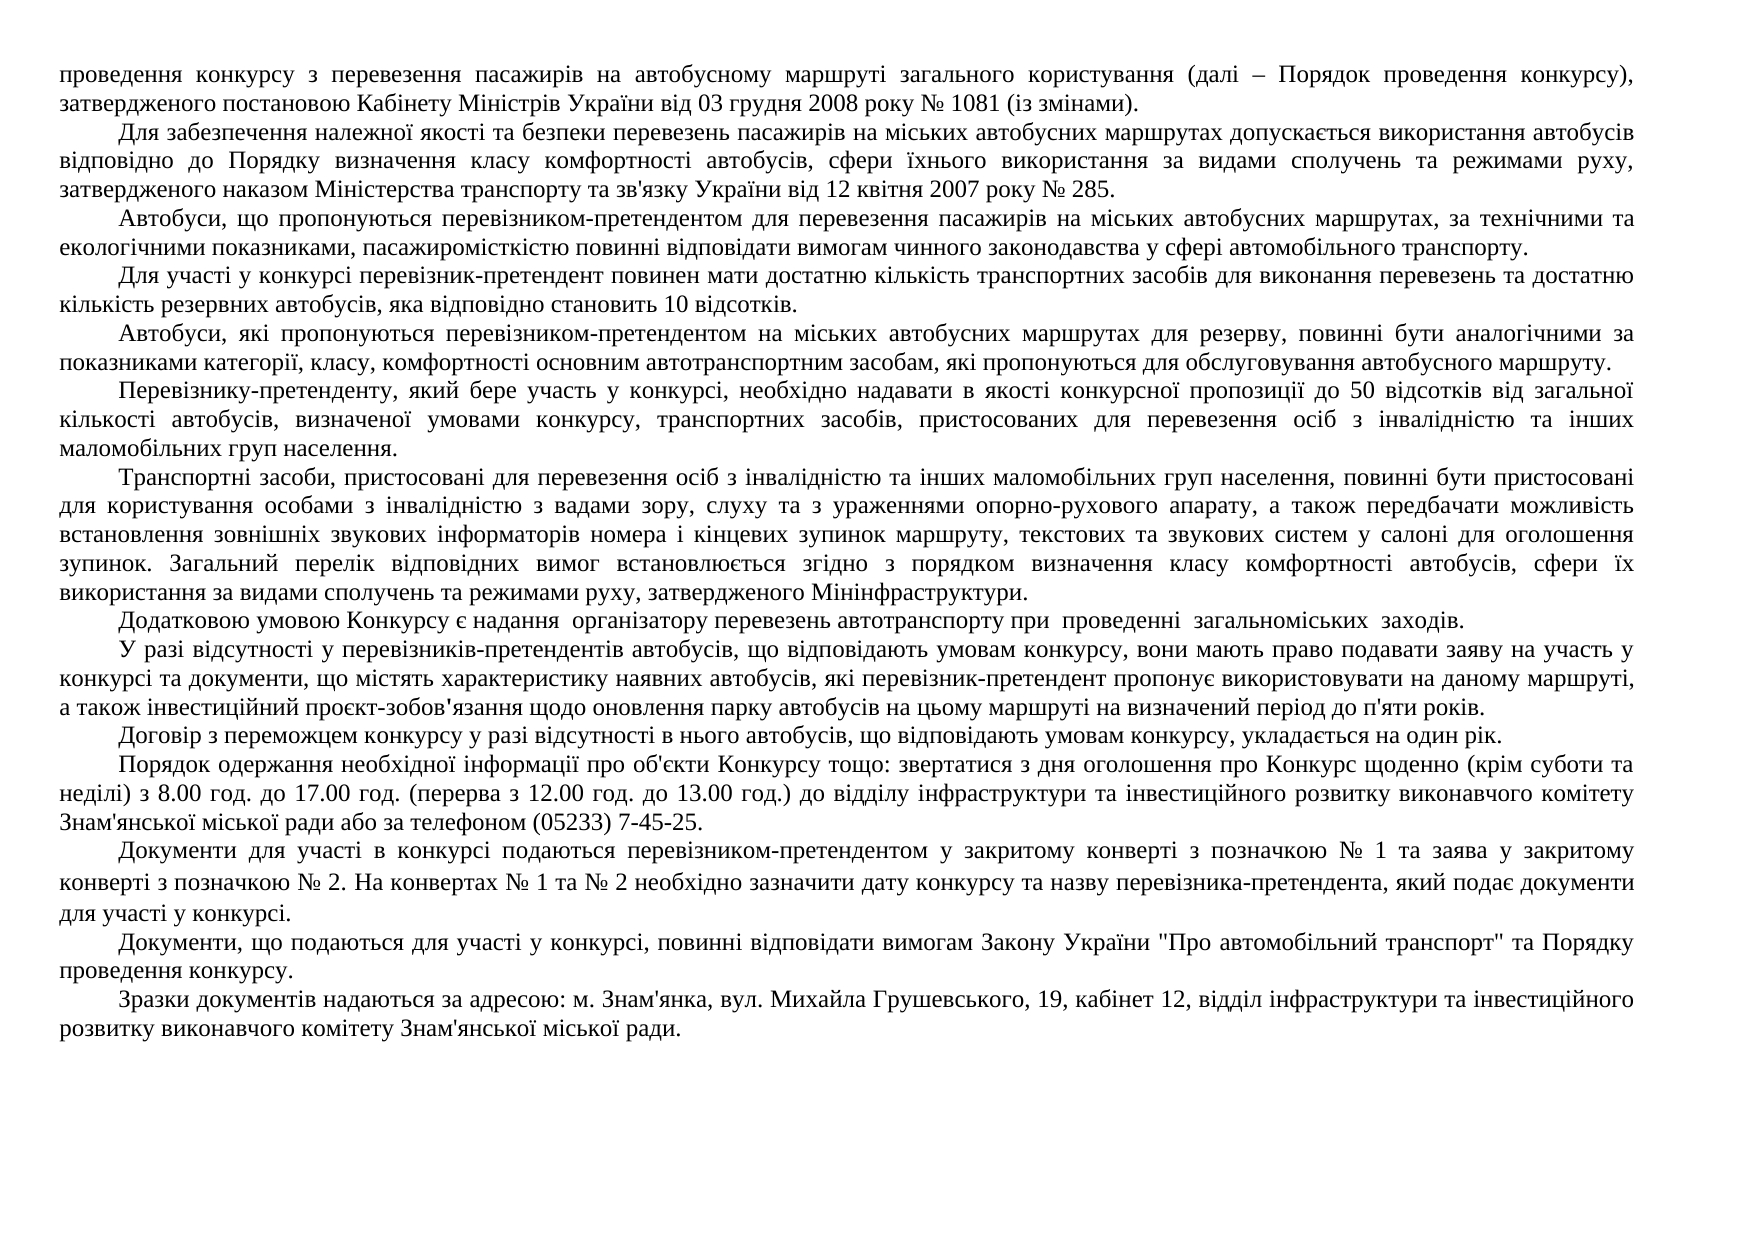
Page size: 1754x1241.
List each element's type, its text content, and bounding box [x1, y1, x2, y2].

text Договір з переможцем конкурсу у разі відсутності в нього автобусів, що відповідають умовам конкурсу, укладається на один рік. [59, 720, 1636, 749]
text Порядок одержання необхідної інформації про об'єкти Конкурсу тощо: звертатися з дня оголошення про Конкурс щоденно (крім суботи та неділі) з 8.00 год. до 17.00 год. (перерва з 12.00 год. до 13.00 год.) до відділу інфраструктури та інвестиційного розвитку виконавчого комітету Знам'янської міської ради або за телефоном (05233) 7-45-25. [59, 749, 1636, 835]
text Для участі у конкурсі перевізник-претендент повинен мати достатню кількість транспортних засобів для виконання перевезень та достатню кількість резервних автобусів, яка відповідно становить 10 відсотків. [59, 260, 1636, 318]
text Додатковою умовою Конкурсу є надання організатору перевезень автотранспорту при проведенні загальноміських заходів. [59, 605, 1636, 634]
text Документи, що подаються для участі у конкурсі, повинні відповідати вимогам Закону України "Про автомобільний транспорт" та Порядку проведення конкурсу. [59, 927, 1636, 984]
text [59, 59, 1636, 117]
text Автобуси, що пропонуються перевізником-претендентом для перевезення пасажирів на міських автобусних маршрутах, за технічними та екологічними показниками, пасажиромісткістю повинні відповідати вимогам чинного законодавства у сфері автомобільного транспорту. [59, 203, 1636, 260]
text Перевізнику-претенденту, який бере участь у конкурсі, необхідно надавати в якості конкурсної пропозиції до 50 відсотків від загальної кількості автобусів, визначеної умовами конкурсу, транспортних засобів, пристосованих для перевезення осіб з інвалідністю та інших маломобільних груп населення. [59, 375, 1636, 462]
text Документи для участі в конкурсі подаються перевізником-претендентом у закритому конверті з позначкою № 1 та заява у закритому конверті з позначкою № 2. На конвертах № 1 та № 2 необхідно зазначити дату конкурсу та назву перевізника-претендента, який подає документи для участі у конкурсі. [59, 835, 1636, 927]
text Транспортні засоби, пристосовані для перевезення осіб з інвалідністю та інших маломобільних груп населення, повинні бути пристосовані для користування особами з інвалідністю з вадами зору, слуху та з ураженнями опорно-рухового апарату, а також передбачати можливість встановлення зовнішніх звукових інформаторів номера і кінцевих зупинок маршруту, текстових та звукових систем у салоні для оголошення зупинок. Загальний перелік відповідних вимог встановлюється згідно з порядком визначення класу комфортності автобусів, сфери їх використання за видами сполучень та режимами руху, затвердженого Мінінфраструктури. [59, 462, 1636, 605]
text Зразки документів надаються за адресою: м. Знам'янка, вул. Михайла Грушевського, 19, кабінет 12, відділ інфраструктури та інвестиційного розвитку виконавчого комітету Знам'янської міської ради. [59, 984, 1636, 1042]
text Автобуси, які пропонуються перевізником-претендентом на міських автобусних маршрутах для резерву, повинні бути аналогічними за показниками категорії, класу, комфортності основним автотранспортним засобам, які пропонуються для обслуговування автобусного маршруту. [59, 318, 1636, 375]
text Для забезпечення належної якості та безпеки перевезень пасажирів на міських автобусних маршрутах допускається використання автобусів відповідно до Порядку визначення класу комфортності автобусів, сфери їхнього використання за видами сполучень та режимами руху, затвердженого наказом Міністерства транспорту та зв'язку України від 12 квітня 2007 року № 285. [59, 117, 1636, 203]
text У разі відсутності у перевізників-претендентів автобусів, що відповідають умовам конкурсу, вони мають право подавати заяву на участь у конкурсі та документи, що містять характеристику наявних автобусів, які перевізник-претендент пропонує використовувати на даному маршруті, а також інвестиційний проєкт-зобов'язання щодо оновлення парку автобусів на цьому маршруті на визначений період до п'яти років. [59, 634, 1636, 720]
